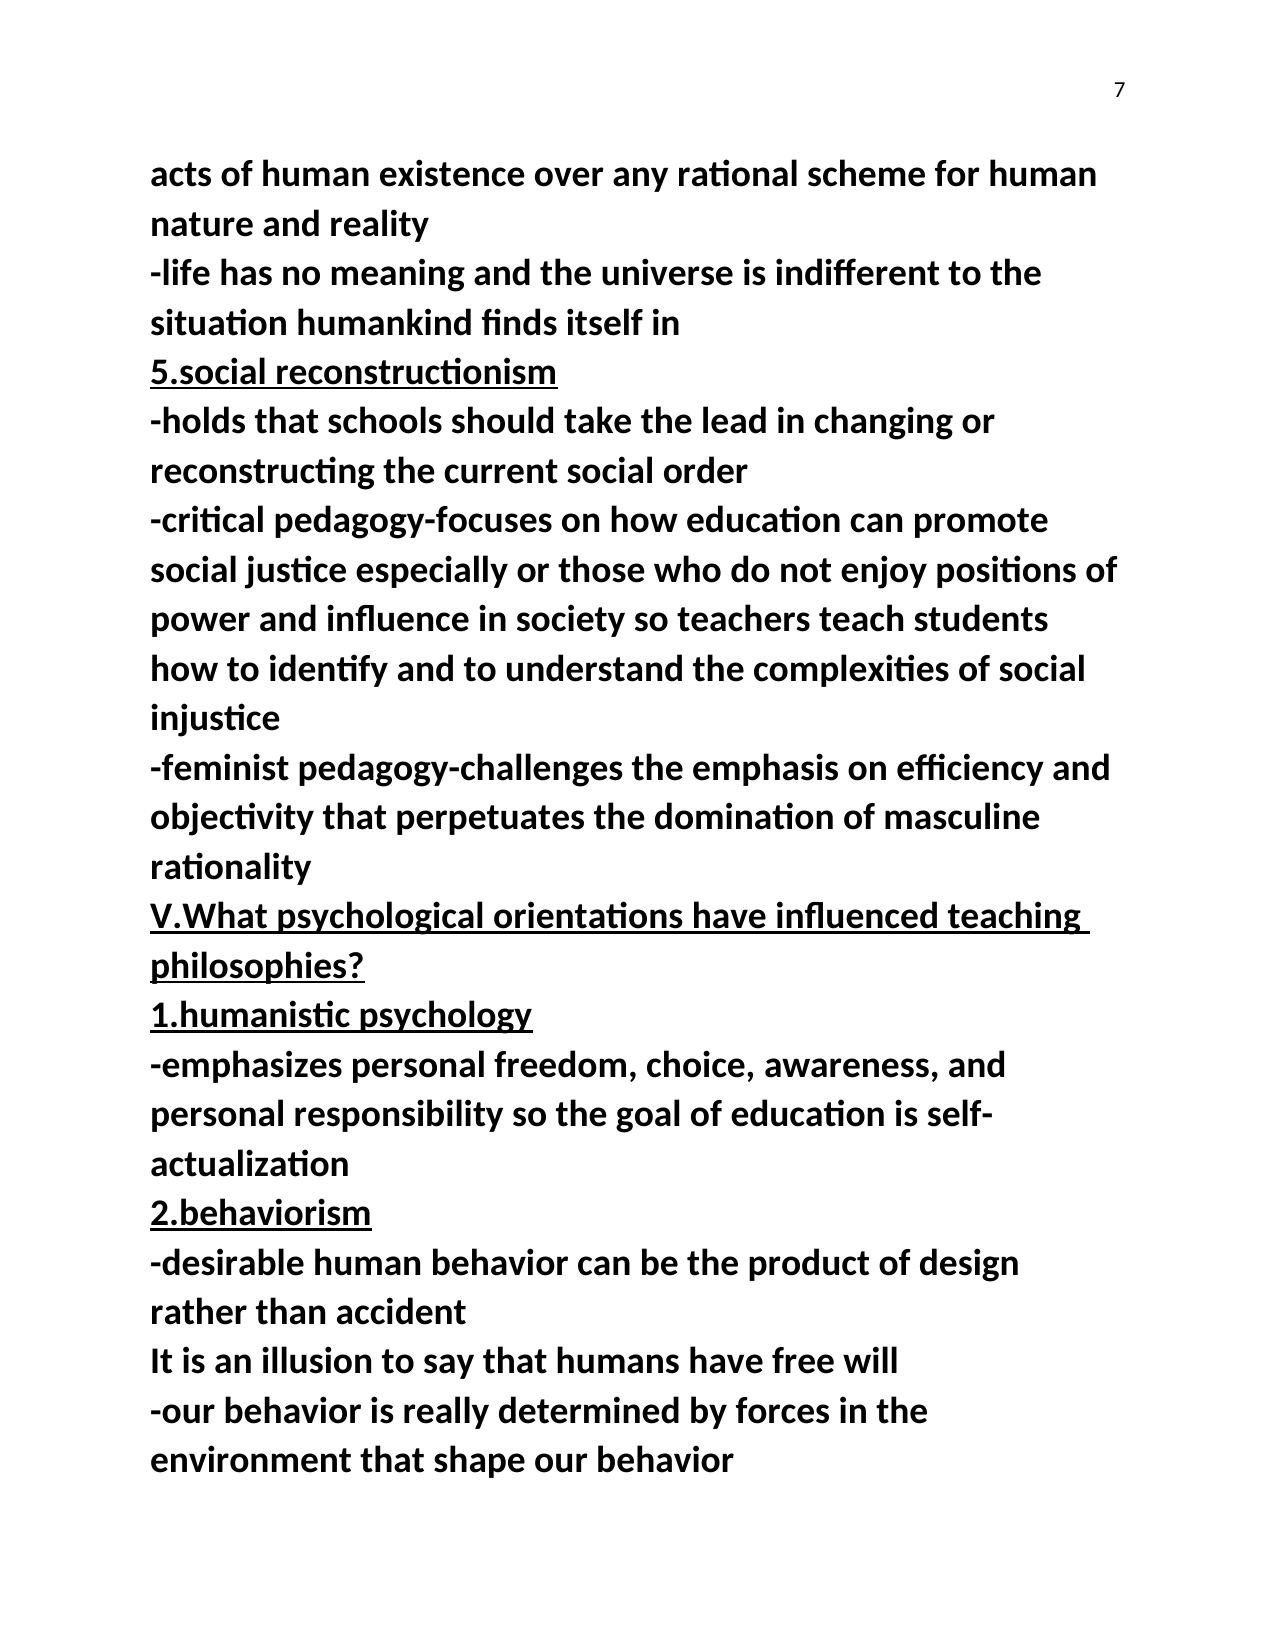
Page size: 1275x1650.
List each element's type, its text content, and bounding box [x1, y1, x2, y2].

text It is an illusion to say that humans have free will [150, 1337, 1125, 1383]
text 5.social reconstructionism [150, 348, 1125, 394]
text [150, 150, 1125, 245]
text -emphasizes personal freedom, choice, awareness, and personal responsibility so the goal of education is self-actualization [150, 1041, 1125, 1185]
text -holds that schools should take the lead in changing or reconstructing the current social order [150, 397, 1125, 493]
text -feminist pedagogy-challenges the emphasis on efficiency and objectivity that perpetuates the domination of masculine rationality [150, 744, 1125, 888]
text -critical pedagogy-focuses on how education can promote social justice especially or those who do not enjoy positions of power and influence in society so teachers teach students how to identify and to understand the complexities of social injustice [150, 496, 1125, 740]
text 2.behaviorism [150, 1189, 1125, 1235]
text V.What psychological orientations have influenced teaching philosophies? [150, 892, 1125, 987]
text -life has no meaning and the universe is indifferent to the situation humankind finds itself in [150, 249, 1125, 344]
text -our behavior is really determined by forces in the environment that shape our behavior [150, 1387, 1125, 1482]
text -desirable human behavior can be the product of design rather than accident [150, 1238, 1125, 1334]
text 1.humanistic psychology [150, 991, 1125, 1037]
